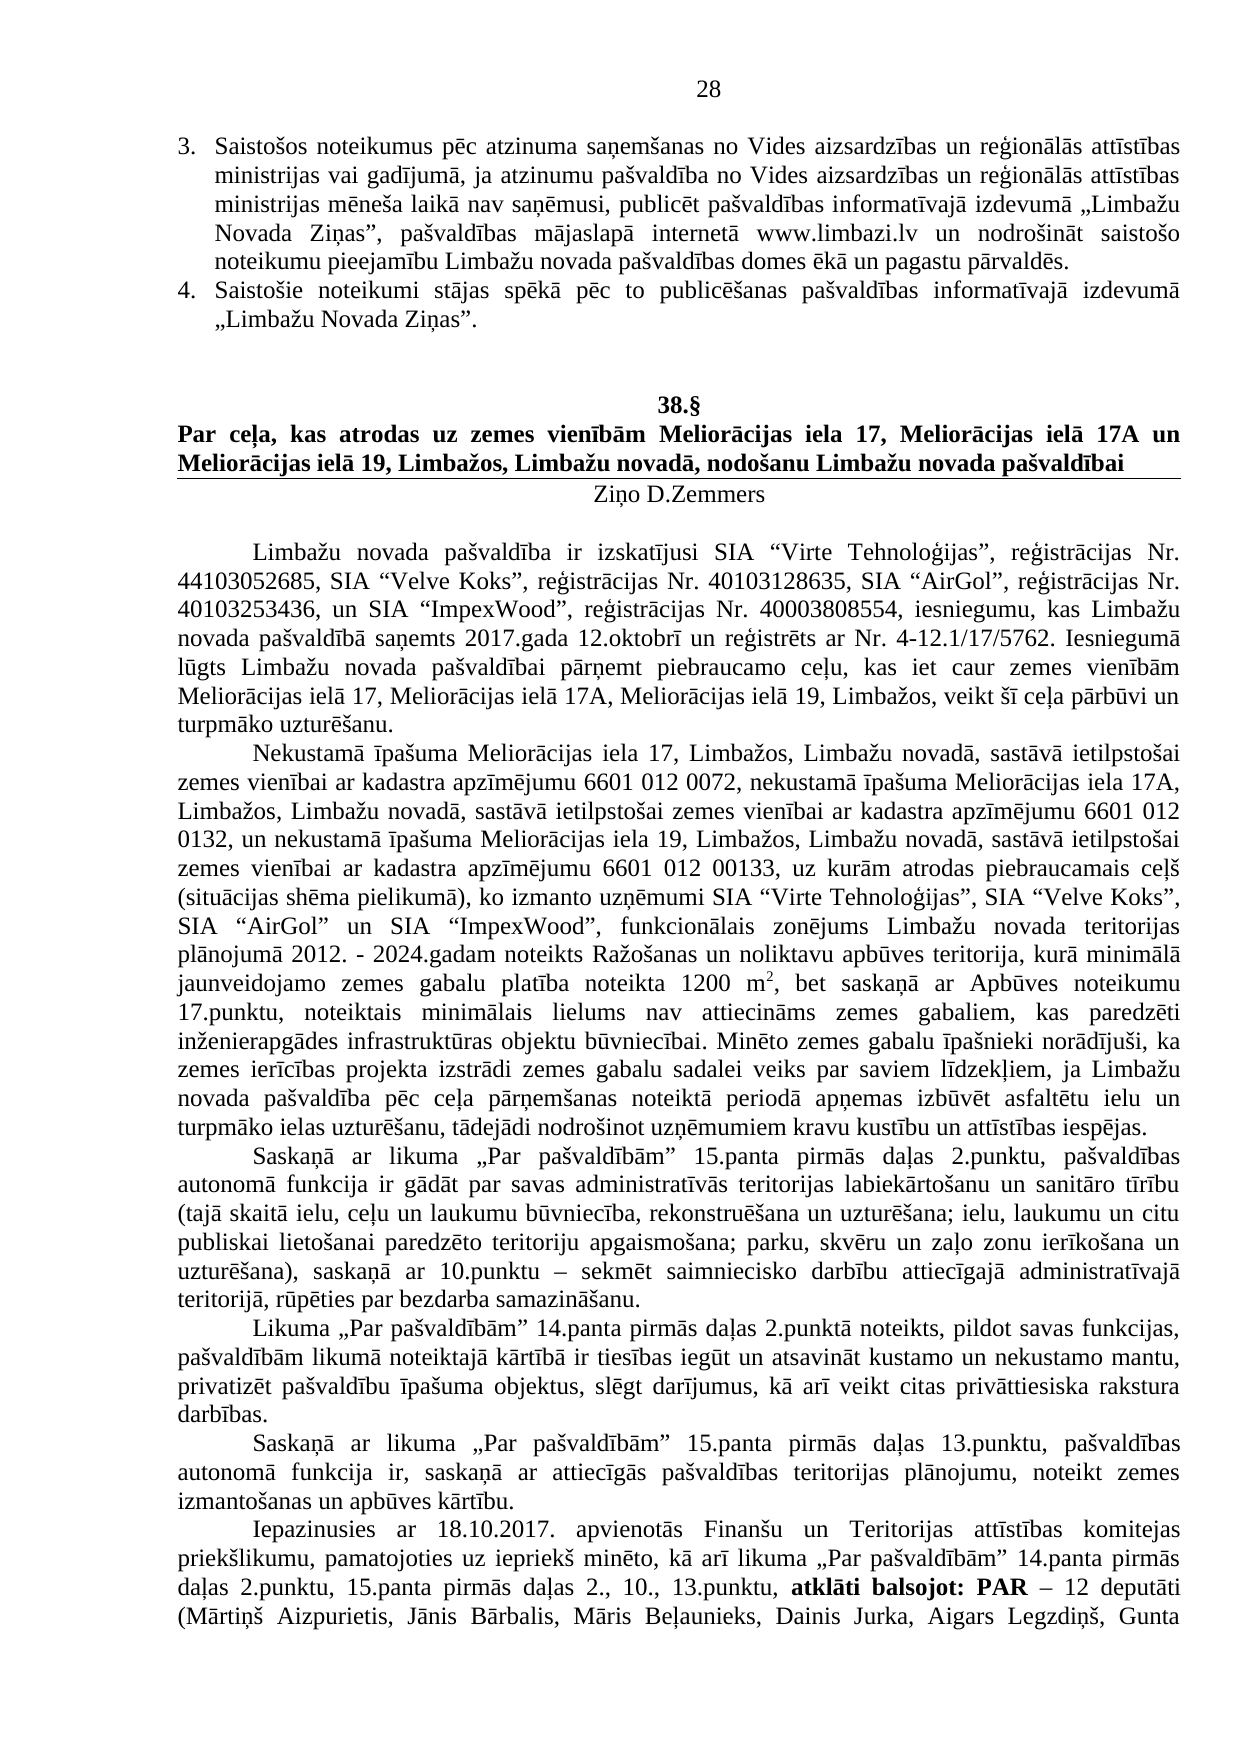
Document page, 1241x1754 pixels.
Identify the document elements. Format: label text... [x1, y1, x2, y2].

text Likuma „Par pašvaldībām” 14.panta pirmās daļas 2.punktā noteikts, pildot savas funkcijas, pašvaldībām likumā noteiktajā kārtībā ir tiesības iegūt un atsavināt kustamo un nekustamo mantu, privatizēt pašvaldību īpašuma objektus, slēgt darījumus, kā arī veikt citas privāttiesiska rakstura darbības. [177, 1313, 1181, 1428]
list Saistošie noteikumi stājas spēkā pēc to publicēšanas pašvaldības informatīvajā izdevumā „Limbažu Novada Ziņas”. [177, 275, 1181, 333]
text 38.§ [177, 390, 1181, 419]
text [177, 1514, 1181, 1629]
text Limbažu novada pašvaldība ir izskatījusi SIA “Virte Tehnoloģijas”, reģistrācijas Nr. 44103052685, SIA “Velve Koks”, reģistrācijas Nr. 40103128635, SIA “AirGol”, reģistrācijas Nr. 40103253436, un SIA “ImpexWood”, reģistrācijas Nr. 40003808554, iesniegumu, kas Limbažu novada pašvaldībā saņemts 2017.gada 12.oktobrī un reģistrēts ar Nr. 4-12.1/17/5762. Iesniegumā lūgts Limbažu novada pašvaldībai pārņemt piebraucamo ceļu, kas iet caur zemes vienībām Meliorācijas ielā 17, Meliorācijas ielā 17A, Meliorācijas ielā 19, Limbažos, veikt šī ceļa pārbūvi un turpmāko uzturēšanu. [177, 537, 1181, 738]
text Saskaņā ar likuma „Par pašvaldībām” 15.panta pirmās daļas 13.punktu, pašvaldības autonomā funkcija ir, saskaņā ar attiecīgās pašvaldības teritorijas plānojumu, noteikt zemes izmantošanas un apbūves kārtību. [177, 1428, 1181, 1514]
text Nekustamā īpašuma Meliorācijas iela 17, Limbažos, Limbažu novadā, sastāvā ietilpstošai zemes vienībai ar kadastra apzīmējumu 6601 012 0072, nekustamā īpašuma Meliorācijas iela 17A, Limbažos, Limbažu novadā, sastāvā ietilpstošai zemes vienībai ar kadastra apzīmējumu 6601 012 0132, un nekustamā īpašuma Meliorācijas iela 19, Limbažos, Limbažu novadā, sastāvā ietilpstošai zemes vienībai ar kadastra apzīmējumu 6601 012 00133, uz kurām atrodas piebraucamais ceļš (situācijas shēma pielikumā), ko izmanto uzņēmumi SIA “Virte Tehnoloģijas”, SIA “Velve Koks”, SIA “AirGol” un SIA “ImpexWood”, funkcionālais zonējums Limbažu novada teritorijas plānojumā 2012. - 2024.gadam noteikts Ražošanas un noliktavu apbūves teritorija, kurā minimālā jaunveidojamo zemes gabalu platība noteikta 1200 m2, bet saskaņā ar Apbūves noteikumu 17.punktu, noteiktais minimālais lielums nav attiecināms zemes gabaliem, kas paredzēti inženierapgādes infrastruktūras objektu būvniecībai. Minēto zemes gabalu īpašnieki norādījuši, ka zemes ierīcības projekta izstrādi zemes gabalu sadalei veiks par saviem līdzekļiem, ja Limbažu novada pašvaldība pēc ceļa pārņemšanas noteiktā periodā apņemas izbūvēt asfaltētu ielu un turpmāko ielas uzturēšanu, tādejādi nodrošinot uzņēmumiem kravu kustību un attīstības iespējas. [177, 738, 1181, 1141]
list Saistošos noteikumus pēc atzinuma saņemšanas no Vides aizsardzības un reģionālās attīstības ministrijas vai gadījumā, ja atzinumu pašvaldība no Vides aizsardzības un reģionālās attīstības ministrijas mēneša laikā nav saņēmusi, publicēt pašvaldības informatīvajā izdevumā „Limbažu Novada Ziņas”, pašvaldības mājaslapā internetā www.limbazi.lv un nodrošināt saistošo noteikumu pieejamību Limbažu novada pašvaldības domes ēkā un pagastu pārvaldēs. [177, 131, 1181, 275]
text Par ceļa, kas atrodas uz zemes vienībām Meliorācijas iela 17, Meliorācijas ielā 17A un Meliorācijas ielā 19, Limbažos, Limbažu novadā, nodošanu Limbažu novada pašvaldībai [177, 419, 1181, 478]
text Saskaņā ar likuma „Par pašvaldībām” 15.panta pirmās daļas 2.punktu, pašvaldības autonomā funkcija ir gādāt par savas administratīvās teritorijas labiekārtošanu un sanitāro tīrību (tajā skaitā ielu, ceļu un laukumu būvniecība, rekonstruēšana un uzturēšana; ielu, laukumu un citu publiskai lietošanai paredzēto teritoriju apgaismošana; parku, skvēru un zaļo zonu ierīkošana un uzturēšana), saskaņā ar 10.punktu – sekmēt saimniecisko darbību attiecīgajā administratīvajā teritorijā, rūpēties par bezdarba samazināšanu. [177, 1141, 1181, 1313]
text Ziņo D.Zemmers [177, 479, 1181, 508]
